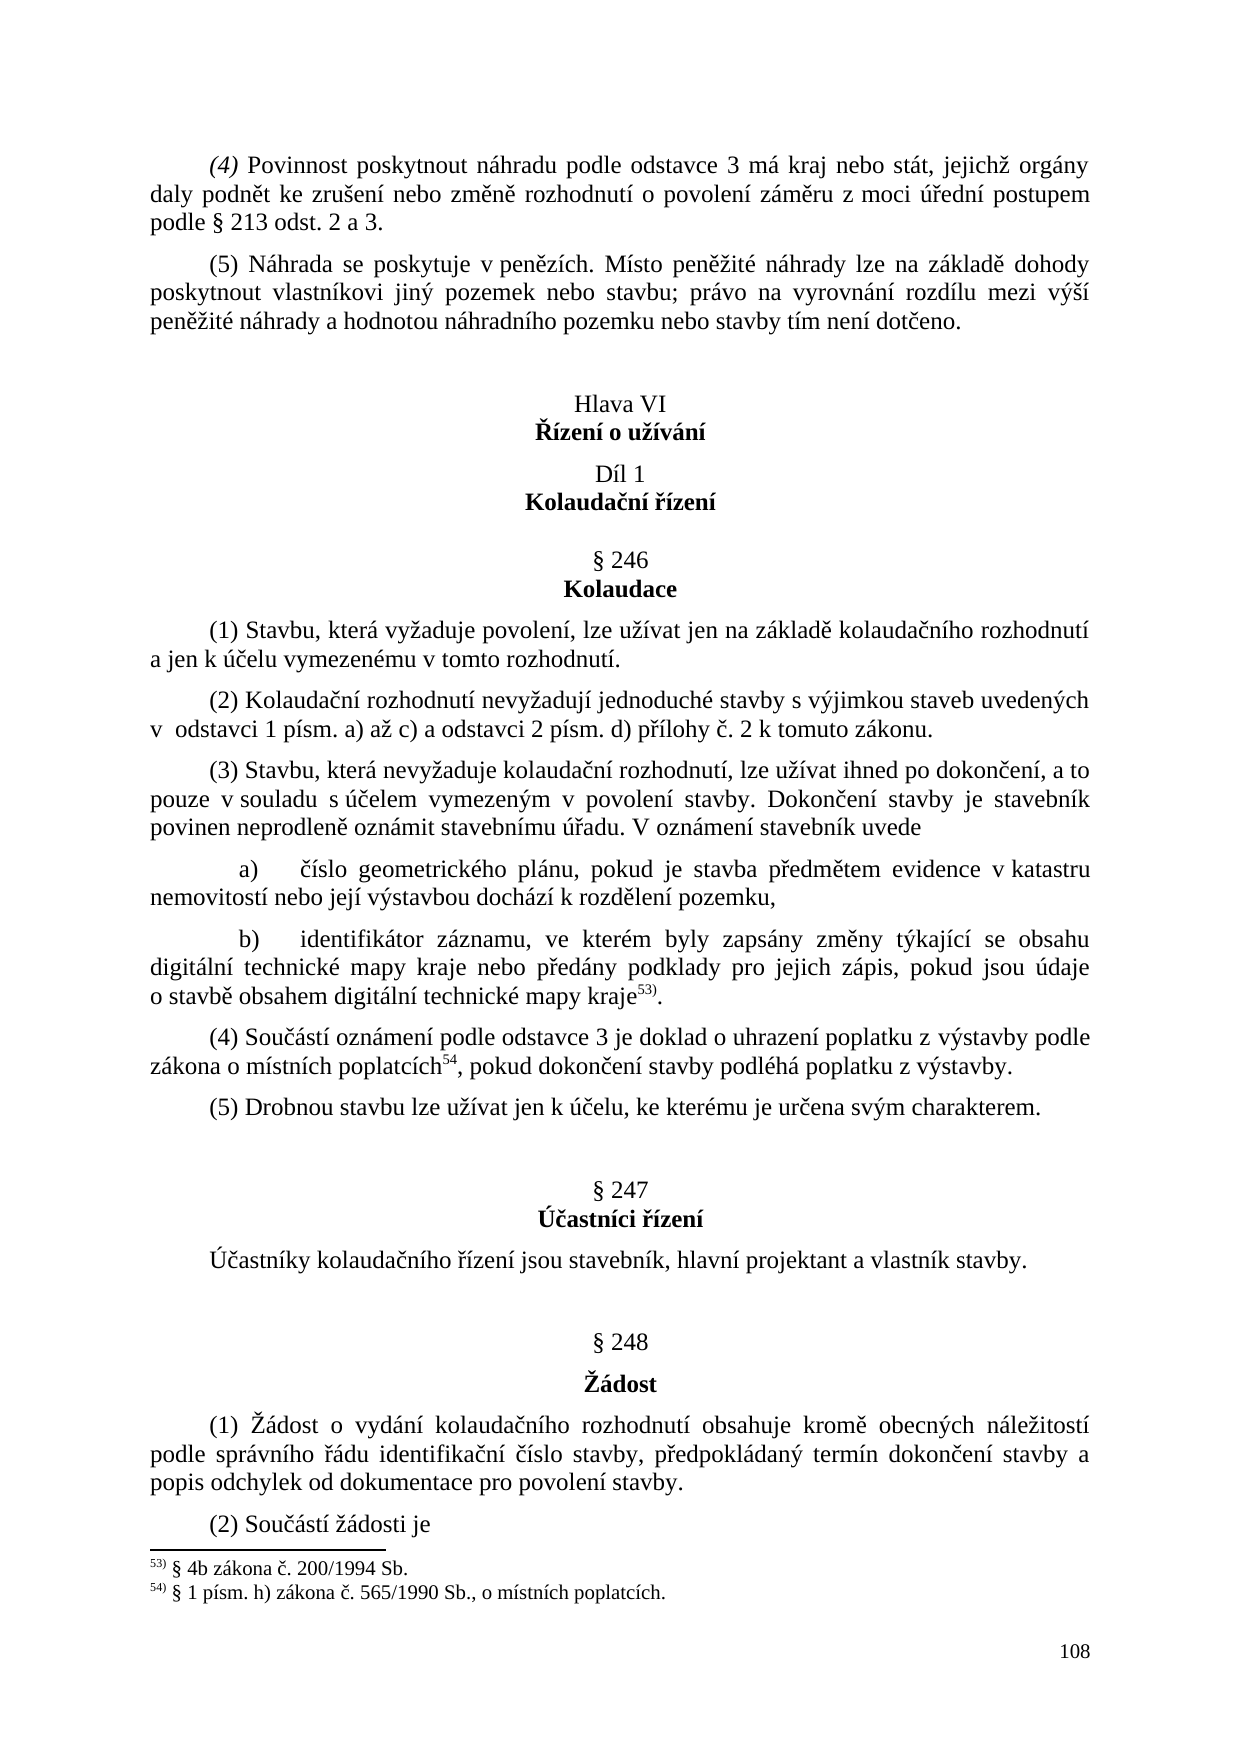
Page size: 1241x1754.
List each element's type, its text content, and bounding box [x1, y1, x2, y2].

text Kolaudační řízení [150, 487, 1090, 516]
text Hlava VI Řízení o užívání [150, 389, 1090, 446]
text (4) Součástí oznámení podle odstavce 3 je doklad o uhrazení poplatku z výstavby podle zákona o místních poplatcích, pokud dokončení stavby podléhá poplatku z výstavby. [150, 1022, 1090, 1080]
text (4) Povinnost poskytnout náhradu podle odstavce 3 má kraj nebo stát, jejichž orgány daly podnět ke zrušení nebo změně rozhodnutí o povolení záměru z moci úřední postupem podle § 213 odst. 2 a 3. [150, 150, 1090, 236]
text Díl 1 [150, 459, 1090, 487]
text § 246 Kolaudace [150, 545, 1090, 602]
text Žádost [150, 1369, 1090, 1397]
text (2) Kolaudační rozhodnutí nevyžadují jednoduché stavby s výjimkou staveb uvedených v odstavci 1 písm. a) až c) a odstavci 2 písm. d) přílohy č. 2 k tomuto zákonu. [150, 685, 1090, 742]
text Účastníky kolaudačního řízení jsou stavebník, hlavní projektant a vlastník stavby. [150, 1245, 1090, 1274]
text (5) Drobnou stavbu lze užívat jen k účelu, ke kterému je určena svým charakterem. [150, 1092, 1090, 1121]
text (5) Náhrada se poskytuje v penězích. Místo peněžité náhrady lze na základě dohody poskytnout vlastníkovi jiný pozemek nebo stavbu; právo na vyrovnání rozdílu mezi výší peněžité náhrady a hodnotou náhradního pozemku nebo stavby tím není dotčeno. [150, 249, 1090, 335]
text (1) Žádost o vydání kolaudačního rozhodnutí obsahuje kromě obecných náležitostí podle správního řádu identifikační číslo stavby, předpokládaný termín dokončení stavby a popis odchylek od dokumentace pro povolení stavby. [150, 1410, 1090, 1496]
text § 247 Účastníci řízení [150, 1175, 1090, 1232]
text (2) Součástí žádosti je [150, 1509, 1090, 1537]
text a) číslo geometrického plánu, pokud je stavba předmětem evidence v katastru nemovitostí nebo její výstavbou dochází k rozdělení pozemku, [150, 854, 1090, 911]
text b) identifikátor záznamu, ve kterém byly zapsány změny týkající se obsahu digitální technické mapy kraje nebo předány podklady pro jejich zápis, pokud jsou údaje o stavbě obsahem digitální technické mapy kraje). [150, 924, 1090, 1010]
text § 248 [150, 1327, 1090, 1356]
text (1) Stavbu, která vyžaduje povolení, lze užívat jen na základě kolaudačního rozhodnutí a jen k účelu vymezenému v tomto rozhodnutí. [150, 615, 1090, 672]
text (3) Stavbu, která nevyžaduje kolaudační rozhodnutí, lze užívat ihned po dokončení, a to pouze v souladu s účelem vymezeným v povolení stavby. Dokončení stavby je stavebník povinen neprodleně oznámit stavebnímu úřadu. V oznámení stavebník uvede [150, 755, 1090, 841]
